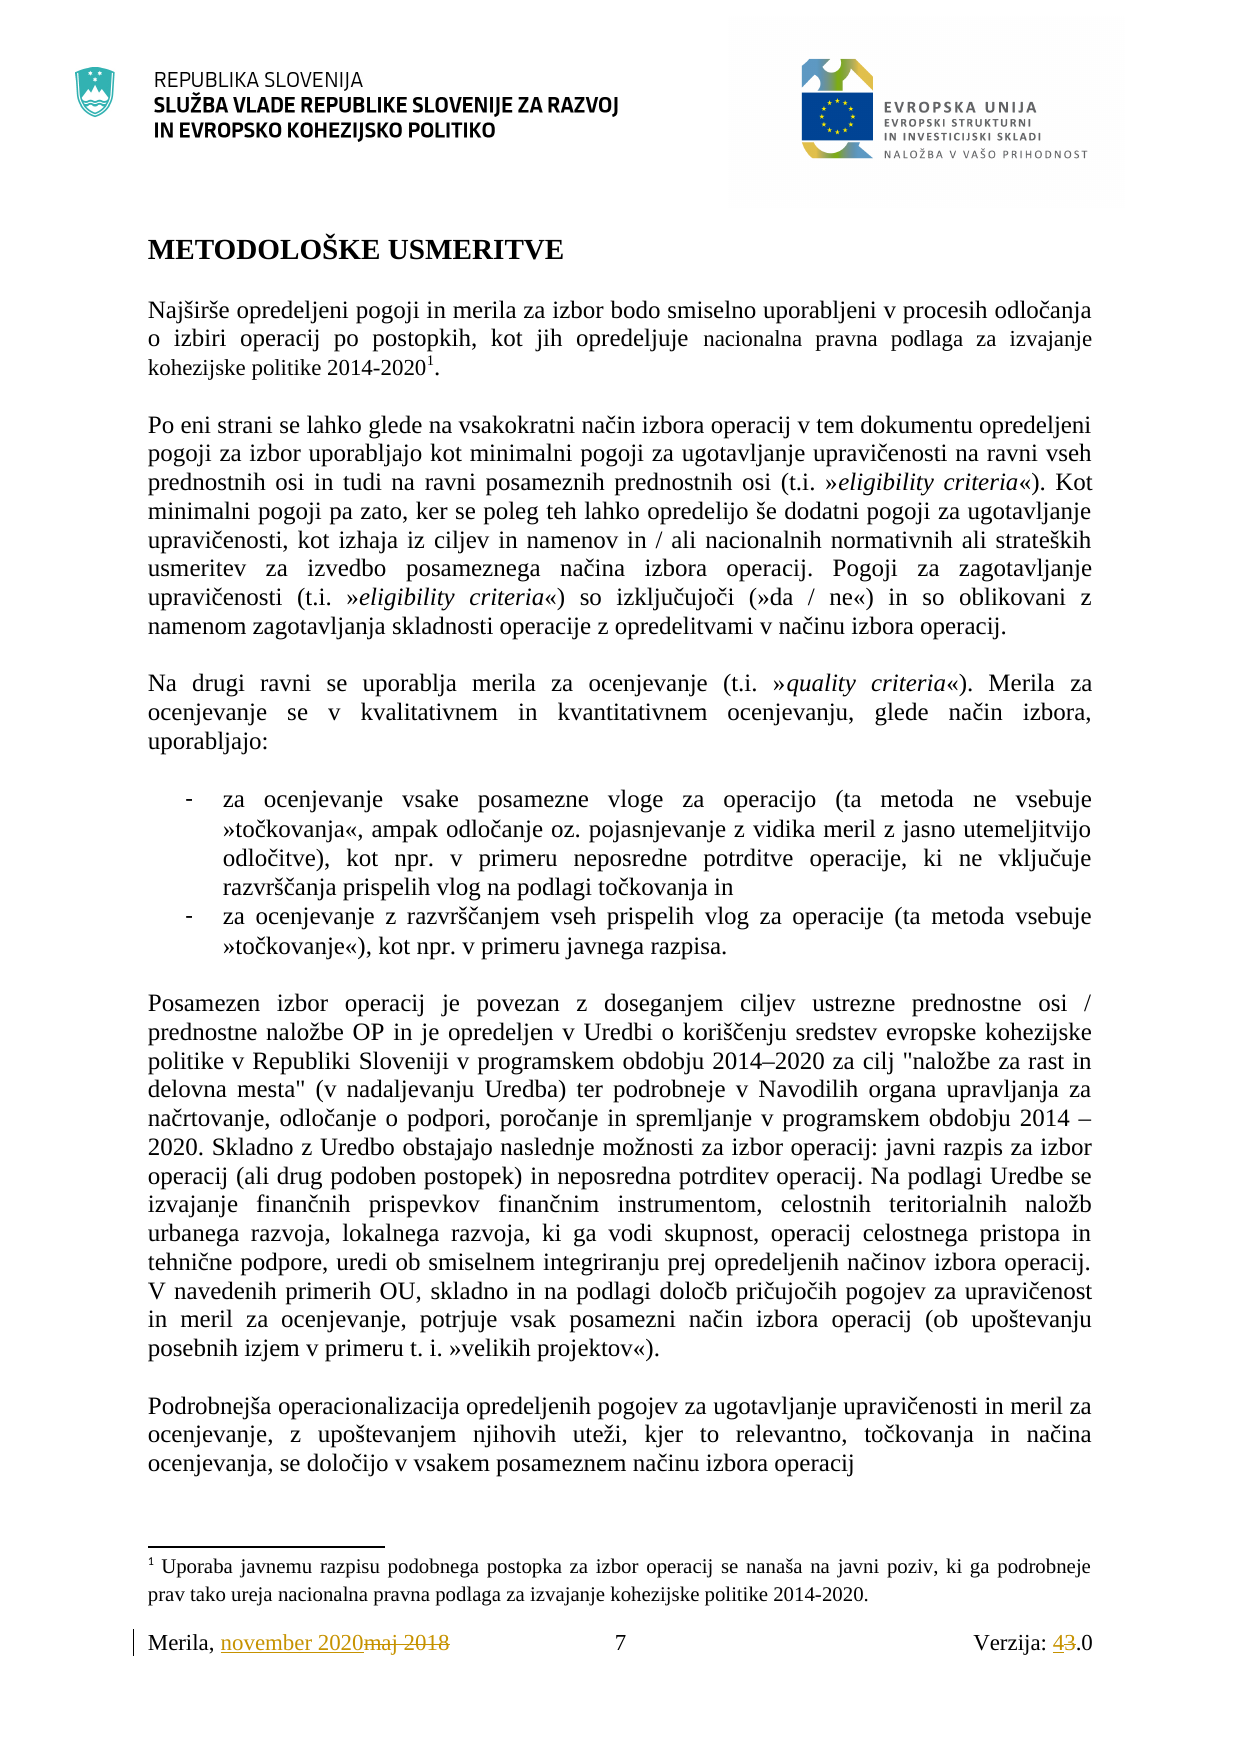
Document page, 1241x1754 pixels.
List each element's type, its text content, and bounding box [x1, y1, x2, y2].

text Podrobnejša operacionalizacija opredeljenih pogojev za ugotavljanje upravičenosti in meril za ocenjevanje, z upoštevanjem njihovih uteži, kjer to relevantno, točkovanja in načina ocenjevanja, se določijo v vsakem posameznem načinu izbora operacij [148, 1391, 1093, 1477]
list za ocenjevanje vsake posamezne vloge za operacijo (ta metoda ne vsebuje »točkovanja«, ampak odločanje oz. pojasnjevanje z vidika meril z jasno utemeljitvijo odločitve), kot npr. v primeru neposredne potrditve operacije, ki ne vključuje razvrščanja prispelih vlog na podlagi točkovanja in [185, 783, 1093, 900]
picture [75, 67, 619, 144]
text Najširše opredeljeni pogoji in merila za izbor bodo smiselno uporabljeni v procesih odločanja o izbiri operacij po postopkih, kot jih opredeljuje nacionalna pravna podlaga za izvajanje kohezijske politike 2014-2020. [148, 295, 1093, 381]
picture [728, 16, 1125, 208]
text Na drugi ravni se uporablja merila za ocenjevanje (t.i. »quality criteria«). Merila za ocenjevanje se v kvalitativnem in kvantitativnem ocenjevanju, glede način izbora, uporabljajo: [148, 668, 1093, 755]
text Po eni strani se lahko glede na vsakokratni način izbora operacij v tem dokumentu opredeljeni pogoji za izbor uporabljajo kot minimalni pogoji za ugotavljanje upravičenosti na ravni vseh prednostnih osi in tudi na ravni posameznih prednostnih osi (t.i. »eligibility criteria«). Kot minimalni pogoji pa zato, ker se poleg teh lahko opredelijo še dodatni pogoji za ugotavljanje upravičenosti, kot izhaja iz ciljev in namenov in / ali nacionalnih normativnih ali strateških usmeritev za izvedbo posameznega načina izbora operacij. Pogoji za zagotavljanje upravičenosti (t.i. »eligibility criteria«) so izključujoči (»da / ne«) in so oblikovani z namenom zagotavljanja skladnosti operacije z opredelitvami v načinu izbora operacij. [148, 410, 1093, 640]
subtitle METODOLOŠKE USMERITVE [148, 232, 1093, 266]
text Posamezen izbor operacij je povezan z doseganjem ciljev ustrezne prednostne osi / prednostne naložbe OP in je opredeljen v Uredbi o koriščenju sredstev evropske kohezijske politike v Republiki Sloveniji v programskem obdobju 2014–2020 za cilj "naložbe za rast in delovna mesta" (v nadaljevanju Uredba) ter podrobneje v Navodilih organa upravljanja za načrtovanje, odločanje o podpori, poročanje in spremljanje v programskem obdobju 2014 – 2020. Skladno z Uredbo obstajajo naslednje možnosti za izbor operacij: javni razpis za izbor operacij (ali drug podoben postopek) in neposredna potrditev operacij. Na podlagi Uredbe se izvajanje finančnih prispevkov finančnim instrumentom, celostnih teritorialnih naložb urbanega razvoja, lokalnega razvoja, ki ga vodi skupnost, operacij celostnega pristopa in tehnične podpore, uredi ob smiselnem integriranju prej opredeljenih načinov izbora operacij. V navedenih primerih OU, skladno in na podlagi določb pričujočih pogojev za upravičenost in meril za ocenjevanje, potrjuje vsak posamezni način izbora operacij (ob upoštevanju posebnih izjem v primeru t. i. »velikih projektov«). [148, 988, 1093, 1362]
list za ocenjevanje z razvrščanjem vseh prispelih vlog za operacije (ta metoda vsebuje »točkovanje«), kot npr. v primeru javnega razpisa. [185, 900, 1093, 959]
